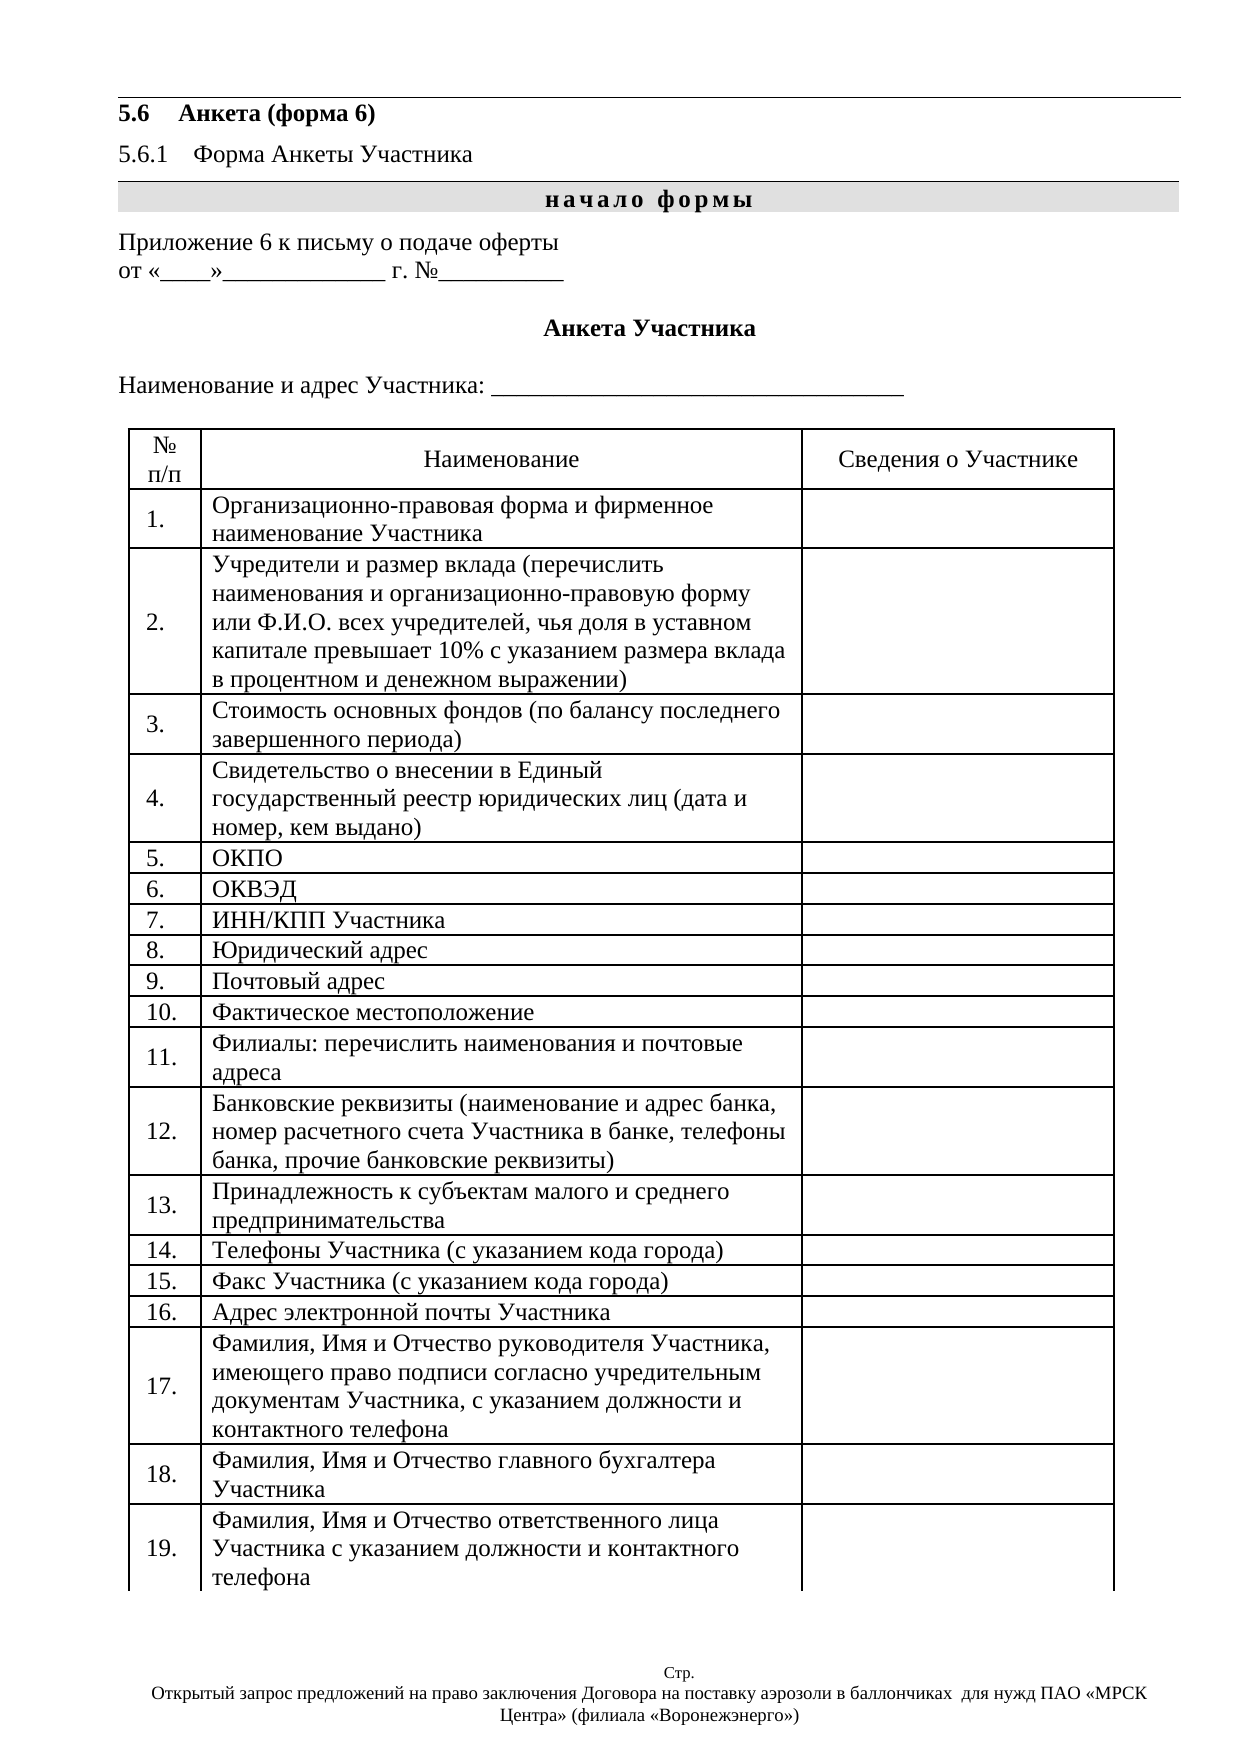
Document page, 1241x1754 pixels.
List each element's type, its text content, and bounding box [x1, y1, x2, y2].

table_cell ИНН/КПП Участника [202, 905, 801, 933]
table_cell Факс Участника (с указанием кода города) [202, 1266, 801, 1295]
table_cell Свидетельство о внесении в Единый государственный реестр юридических лиц (дата и номер, кем выдано) [202, 755, 801, 841]
table_cell Адрес электронной почты Участника [202, 1297, 801, 1326]
table_header Сведения о Участнике [803, 430, 1113, 488]
table_cell [803, 1088, 1113, 1174]
table_cell ОКПО [202, 843, 801, 872]
table_cell Фактическое местоположение [202, 997, 801, 1026]
table_cell [130, 695, 200, 753]
table_cell Фамилия, Имя и Отчество руководителя Участника, имеющего право подписи согласно учредительным документам Участника, с указанием должности и контактного телефона [202, 1328, 801, 1443]
table_cell [130, 905, 200, 933]
table_cell [130, 874, 200, 903]
table_cell [130, 1028, 200, 1086]
table_cell [130, 997, 200, 1026]
table_cell [130, 755, 200, 841]
table_cell [130, 936, 200, 964]
table_cell Юридический адрес [202, 936, 801, 964]
table_cell Телефоны Участника (с указанием кода города) [202, 1236, 801, 1264]
table_cell Банковские реквизиты (наименование и адрес банка, номер расчетного счета Участника в банке, телефоны банка, прочие банковские реквизиты) [202, 1088, 801, 1174]
text Наименование и адрес Участника: _________________________________ [118, 371, 1181, 399]
table_cell [130, 549, 200, 693]
table_cell Организационно-правовая форма и фирменное наименование Участника [202, 490, 801, 547]
table_cell [130, 1328, 200, 1443]
subtitle Форма Анкеты Участника [118, 139, 1181, 168]
text Приложение 6 к письму о подаче оферты от «____»_____________ г. №__________ [118, 227, 1181, 284]
table_cell [130, 843, 200, 872]
table_cell [130, 1236, 200, 1264]
table_cell [803, 1445, 1113, 1503]
table_cell [130, 1088, 200, 1174]
table_cell ОКВЭД [202, 874, 801, 903]
table_cell [803, 874, 1113, 903]
table_cell [803, 1028, 1113, 1086]
table_cell [803, 936, 1113, 964]
text начало формы [118, 182, 1179, 212]
table_cell [803, 695, 1113, 753]
table_cell [803, 843, 1113, 872]
table_cell [130, 1445, 200, 1503]
table_cell [130, 966, 200, 995]
table_cell [803, 490, 1113, 547]
table_cell [130, 1297, 200, 1326]
table_cell [803, 966, 1113, 995]
table_cell Принадлежность к субъектам малого и среднего предпринимательства [202, 1176, 801, 1233]
table_cell [803, 1176, 1113, 1233]
table_cell [803, 997, 1113, 1026]
table_cell [803, 1297, 1113, 1326]
table_cell [130, 1176, 200, 1233]
table_cell Учредители и размер вклада (перечислить наименования и организационно-правовую форму или Ф.И.О. всех учредителей, чья доля в уставном капитале превышает 10% с указанием размера вклада в процентном и денежном выражении) [202, 549, 801, 693]
table_cell [803, 1328, 1113, 1443]
table_cell Стоимость основных фондов (по балансу последнего завершенного периода) [202, 695, 801, 753]
text Анкета Участника [118, 313, 1181, 342]
table_cell Фамилия, Имя и Отчество главного бухгалтера Участника [202, 1445, 801, 1503]
table_cell [803, 755, 1113, 841]
table_cell [803, 1266, 1113, 1295]
table_cell [803, 905, 1113, 933]
table_cell [803, 1236, 1113, 1264]
table_cell [803, 1505, 1113, 1591]
table_header № п/п [130, 430, 200, 488]
table_cell Почтовый адрес [202, 966, 801, 995]
table_cell [130, 1266, 200, 1295]
table_cell [130, 490, 200, 547]
table_cell Фамилия, Имя и Отчество ответственного лица Участника с указанием должности и контактного телефона [202, 1505, 801, 1591]
table_cell Филиалы: перечислить наименования и почтовые адреса [202, 1028, 801, 1086]
table_header Наименование [202, 430, 801, 488]
table_cell [130, 1505, 200, 1591]
table_cell [803, 549, 1113, 693]
subtitle Анкета (форма 6) [118, 98, 1181, 127]
